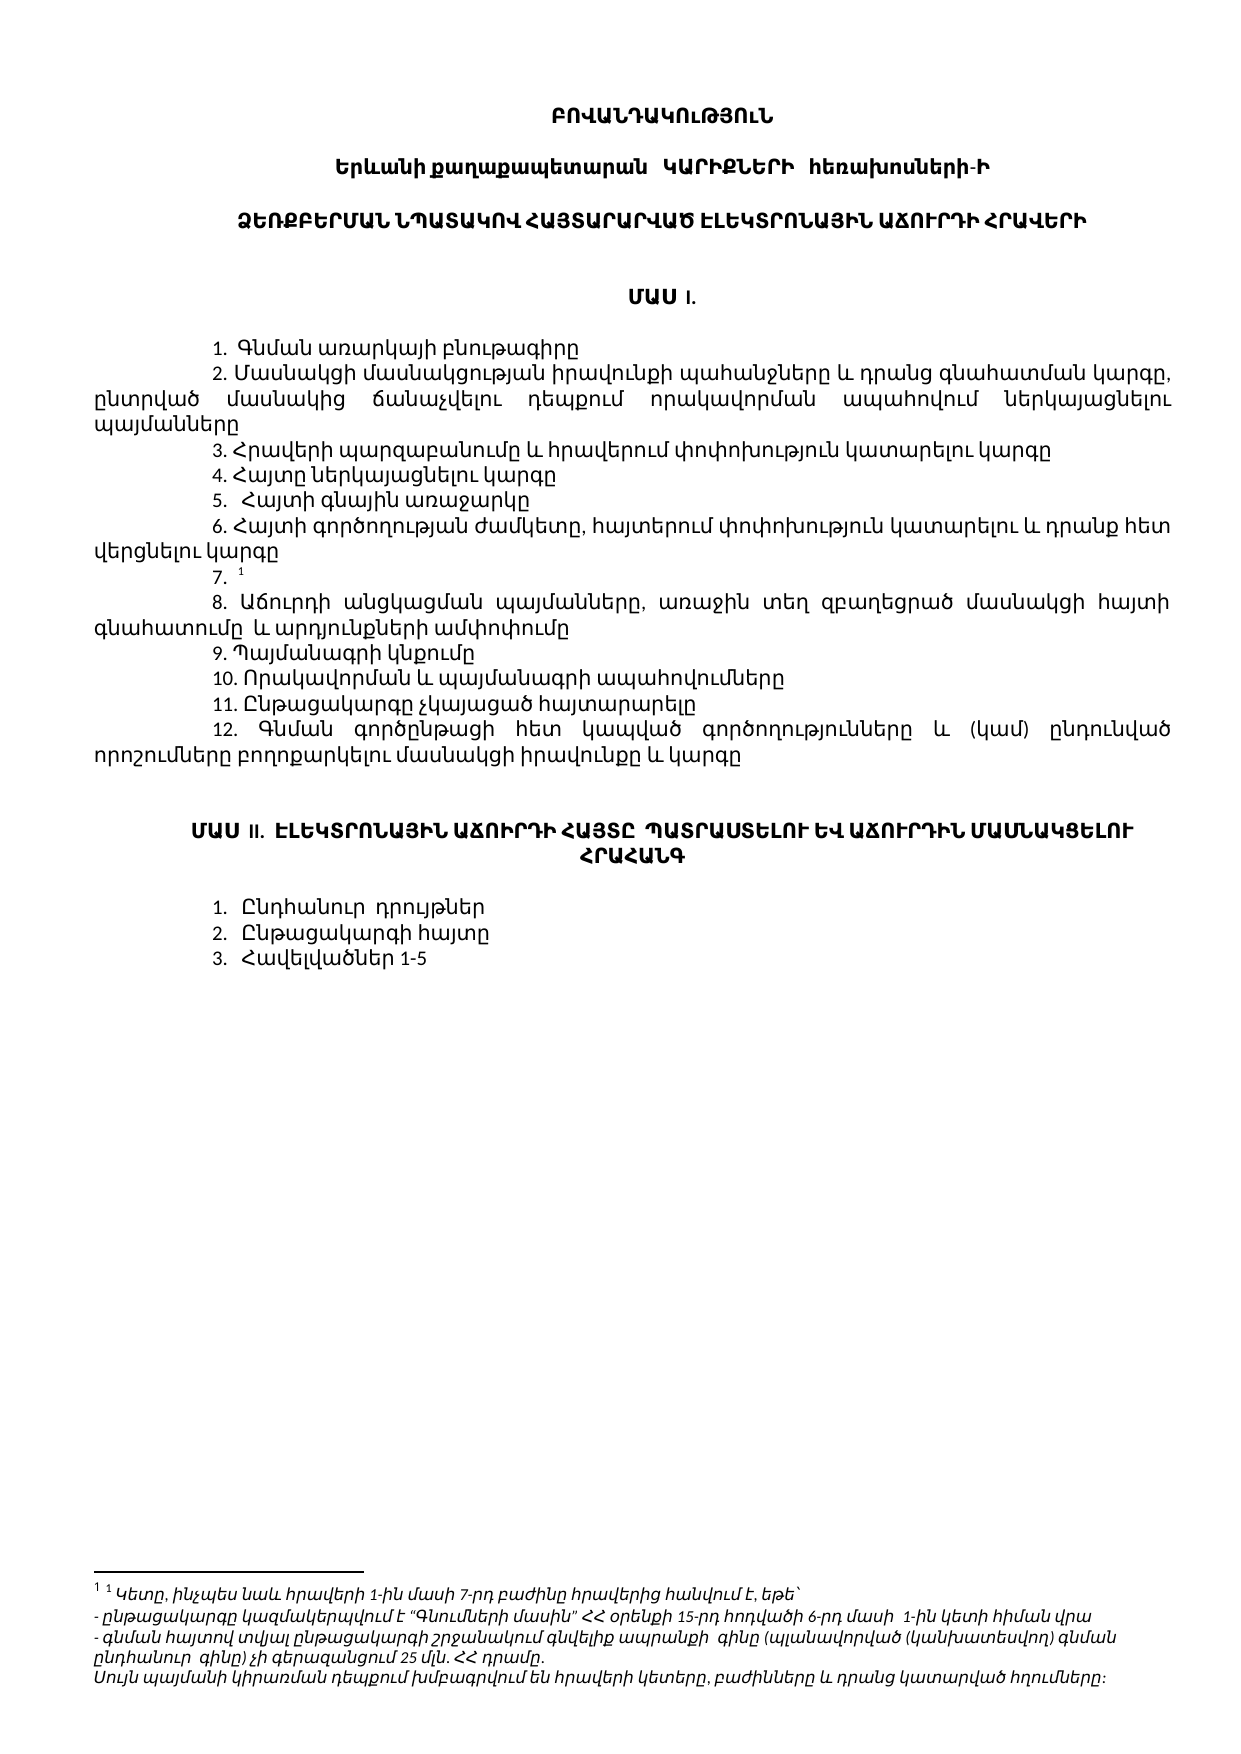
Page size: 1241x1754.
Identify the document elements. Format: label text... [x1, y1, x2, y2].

text ՁԵՌՔԲԵՐՄԱՆ ՆՊԱՏԱԿՈՎ ՀԱՅՏԱՐԱՐՎԱԾ ԷԼԵԿՏՐՈՆԱՅԻՆ ԱՃՈՒՐԴԻ ՀՐԱՎԵՐԻ [94, 208, 1171, 233]
text 3. Հավելվածներ 1-5 [94, 945, 1171, 971]
text 1. Գնման առարկայի բնութագիրը [94, 335, 1171, 361]
text 2. Մասնակցի մասնակցության իրավունքի պահանջները և դրանց գնահատման կարգը, ընտրված մասնակից ճանաչվելու դեպքում որակավորման ապահովում ներկայացնելու պայմանները [94, 361, 1171, 437]
text 4. Հայտը ներկայացնելու կարգը [94, 462, 1171, 488]
text ՄԱՍ I. [94, 284, 1171, 310]
text 8. Աճուրդի անցկացման պայմանները, առաջին տեղ զբաղեցրած մասնակցի հայտի գնահատումը և արդյունքների ամփոփումը [94, 589, 1171, 640]
text 11. Ընթացակարգը չկայացած հայտարարելը [94, 691, 1171, 716]
text 3. Հրավերի պարզաբանումը և հրավերում փոփոխություն կատարելու կարգը [94, 437, 1171, 462]
text Երևանի քաղաքապետարան ԿԱՐԻՔՆԵՐԻ հեռախոսների-Ի [94, 154, 1171, 179]
text 10. Որակավորման և պայմանագրի ապահովումները [94, 666, 1171, 691]
text 1. Ընդհանուր դրույթներ [94, 894, 1171, 920]
text 9. Պայմանագրի կնքումը [94, 640, 1171, 666]
text ՄԱՍ II. ԷԼԵԿՏՐՈՆԱՅԻՆ ԱՃՈԻՐԴԻ ՀԱՅՏԸ ՊԱՏՐԱՍՏԵԼՈՒ ԵՎ ԱՃՈՒՐԴԻՆ ՄԱՍՆԱԿՑԵԼՈՒ ՀՐԱՀԱՆԳ [94, 818, 1171, 869]
text 7. 1 [94, 564, 1171, 589]
text ԲՈՎԱՆԴԱԿՈւԹՅՈւՆ [94, 103, 1171, 128]
text 5. Հայտի գնային առաջարկը [94, 488, 1171, 513]
text 2. Ընթացակարգի հայտը [94, 920, 1171, 945]
text 6. Հայտի գործողության ժամկետը, հայտերում փոփոխություն կատարելու և դրանք հետ վերցնելու կարգը [94, 513, 1171, 564]
text 12. Գնման գործընթացի հետ կապված գործողությունները և (կամ) ընդունված որոշումները բողոքարկելու մասնակցի իրավունքը և կարգը [94, 716, 1171, 767]
